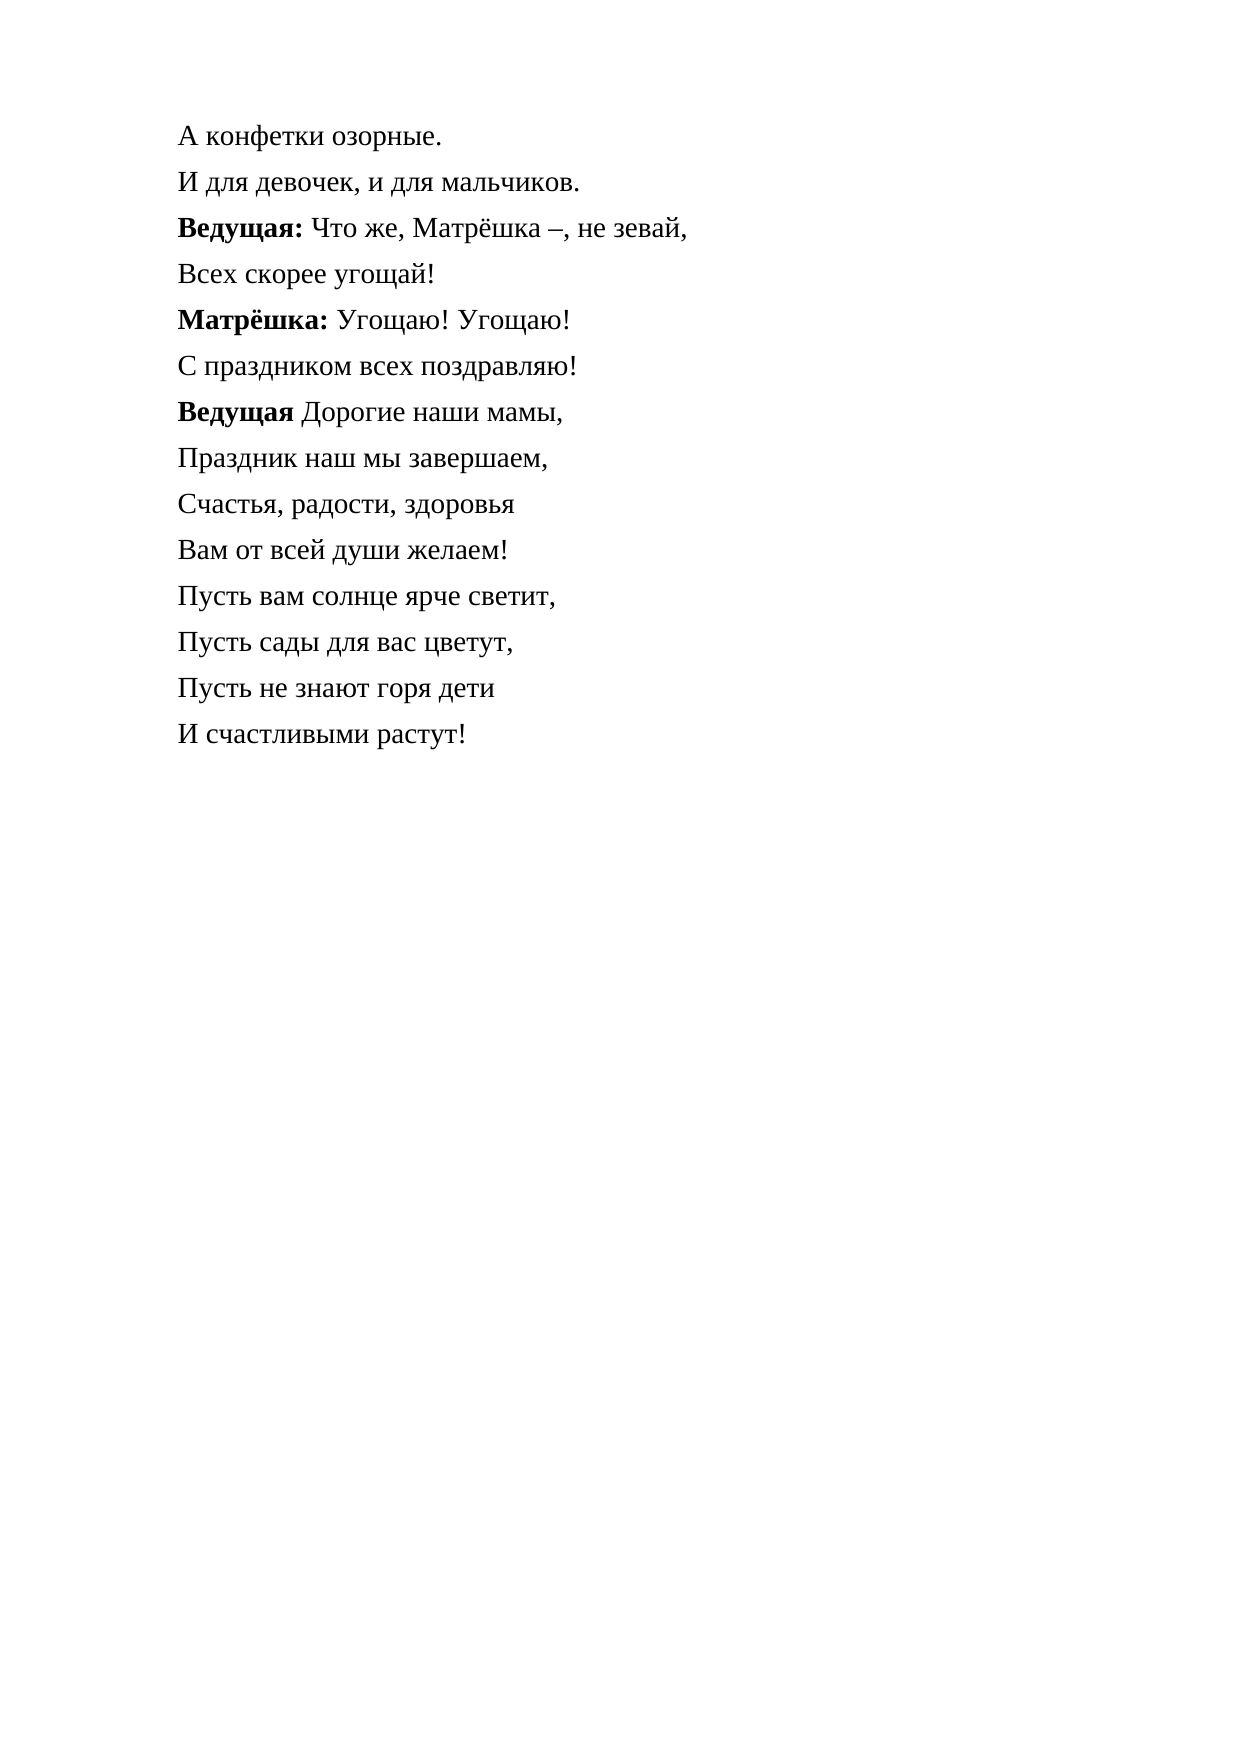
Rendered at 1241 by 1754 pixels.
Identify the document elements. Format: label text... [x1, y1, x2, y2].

text Пусть вам солнце ярче светит, [177, 578, 1152, 612]
text А конфетки озорные. [177, 118, 1152, 152]
text Пусть сады для вас цветут, [177, 624, 1152, 658]
text Матрёшка: Угощаю! Угощаю! [177, 302, 1152, 336]
text И счастливыми растут! [177, 717, 1152, 750]
text Ведущая Дорогие наши мамы, [177, 394, 1152, 428]
text Всех скорее угощай! [177, 256, 1152, 290]
text Ведущая: Что же, Матрёшка –, не зевай, [177, 210, 1152, 244]
text И для девочек, и для мальчиков. [177, 164, 1152, 198]
text Счастья, радости, здоровья [177, 486, 1152, 520]
text Пусть не знают горя дети [177, 671, 1152, 704]
text Праздник наш мы завершаем, [177, 440, 1152, 474]
text С праздником всех поздравляю! [177, 348, 1152, 382]
text Вам от всей души желаем! [177, 532, 1152, 566]
